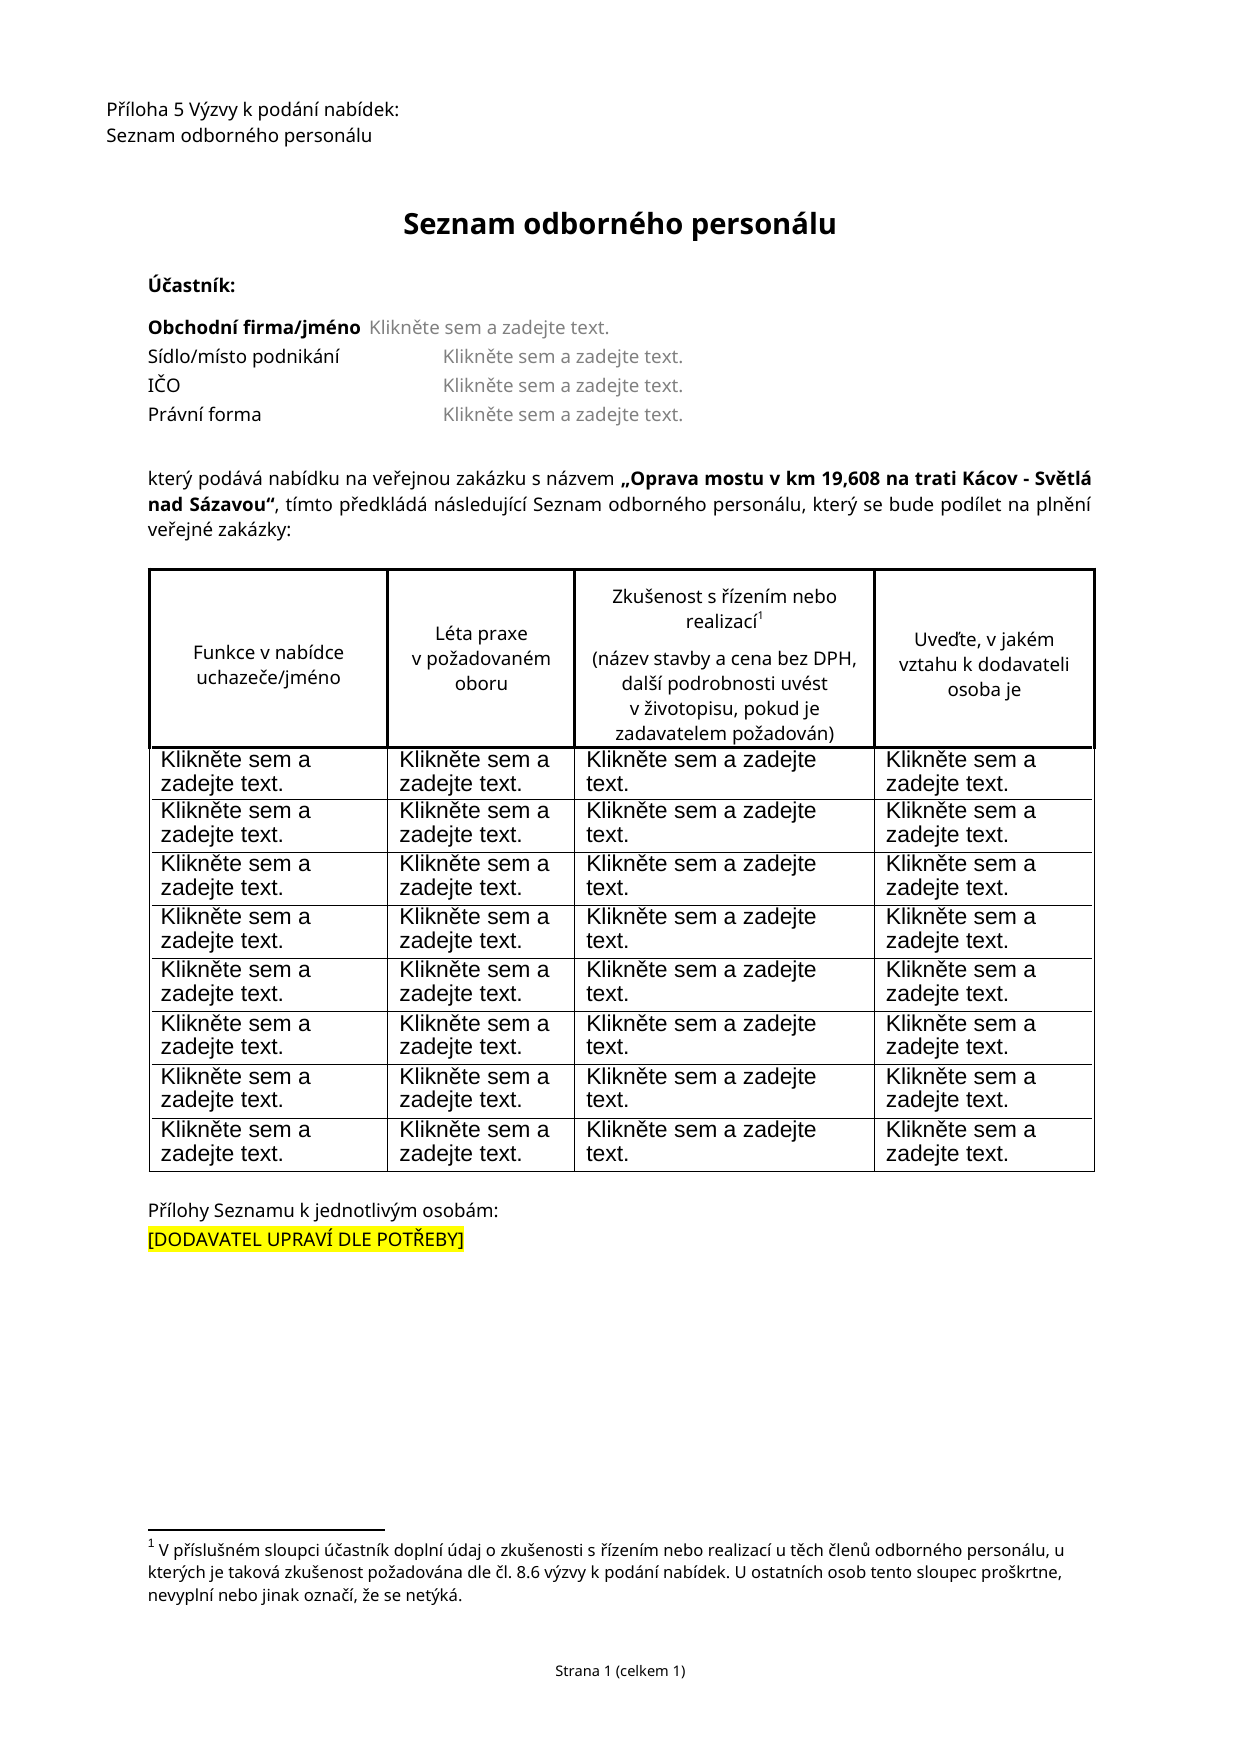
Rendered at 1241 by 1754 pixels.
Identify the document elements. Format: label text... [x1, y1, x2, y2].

table_header Uveďte, v jakém vztahu k dodavateli osoba je [876, 571, 1093, 746]
text Sídlo/místo podnikání [148, 340, 1093, 369]
text Přílohy Seznamu k jednotlivým osobám: [148, 1197, 1093, 1223]
table_header Léta praxe v požadovaném oboru [389, 571, 573, 746]
text Obchodní firma/jméno [148, 311, 1093, 340]
text [DODAVATEL UPRAVÍ DLE POTŘEBY] [148, 1223, 1092, 1252]
text IČO [148, 369, 1093, 398]
title Seznam odborného personálu [148, 203, 1093, 243]
table_header Funkce v nabídce uchazeče/jméno [151, 571, 386, 746]
text Právní forma [148, 398, 1093, 427]
text Účastník: [148, 268, 1093, 299]
text který podává nabídku na veřejnou zakázku s názvem „Oprava mostu v km 19,608 na trati Kácov - Světlá nad Sázavou“, tímto předkládá následující Seznam odborného personálu, který se bude podílet na plnění veřejné zakázky: [148, 465, 1093, 542]
table_header Zkušenost s řízením nebo realizací (název stavby a cena bez DPH, další podrobnosti uvést v životopisu, pokud je zadavatelem požadován) [576, 571, 873, 746]
